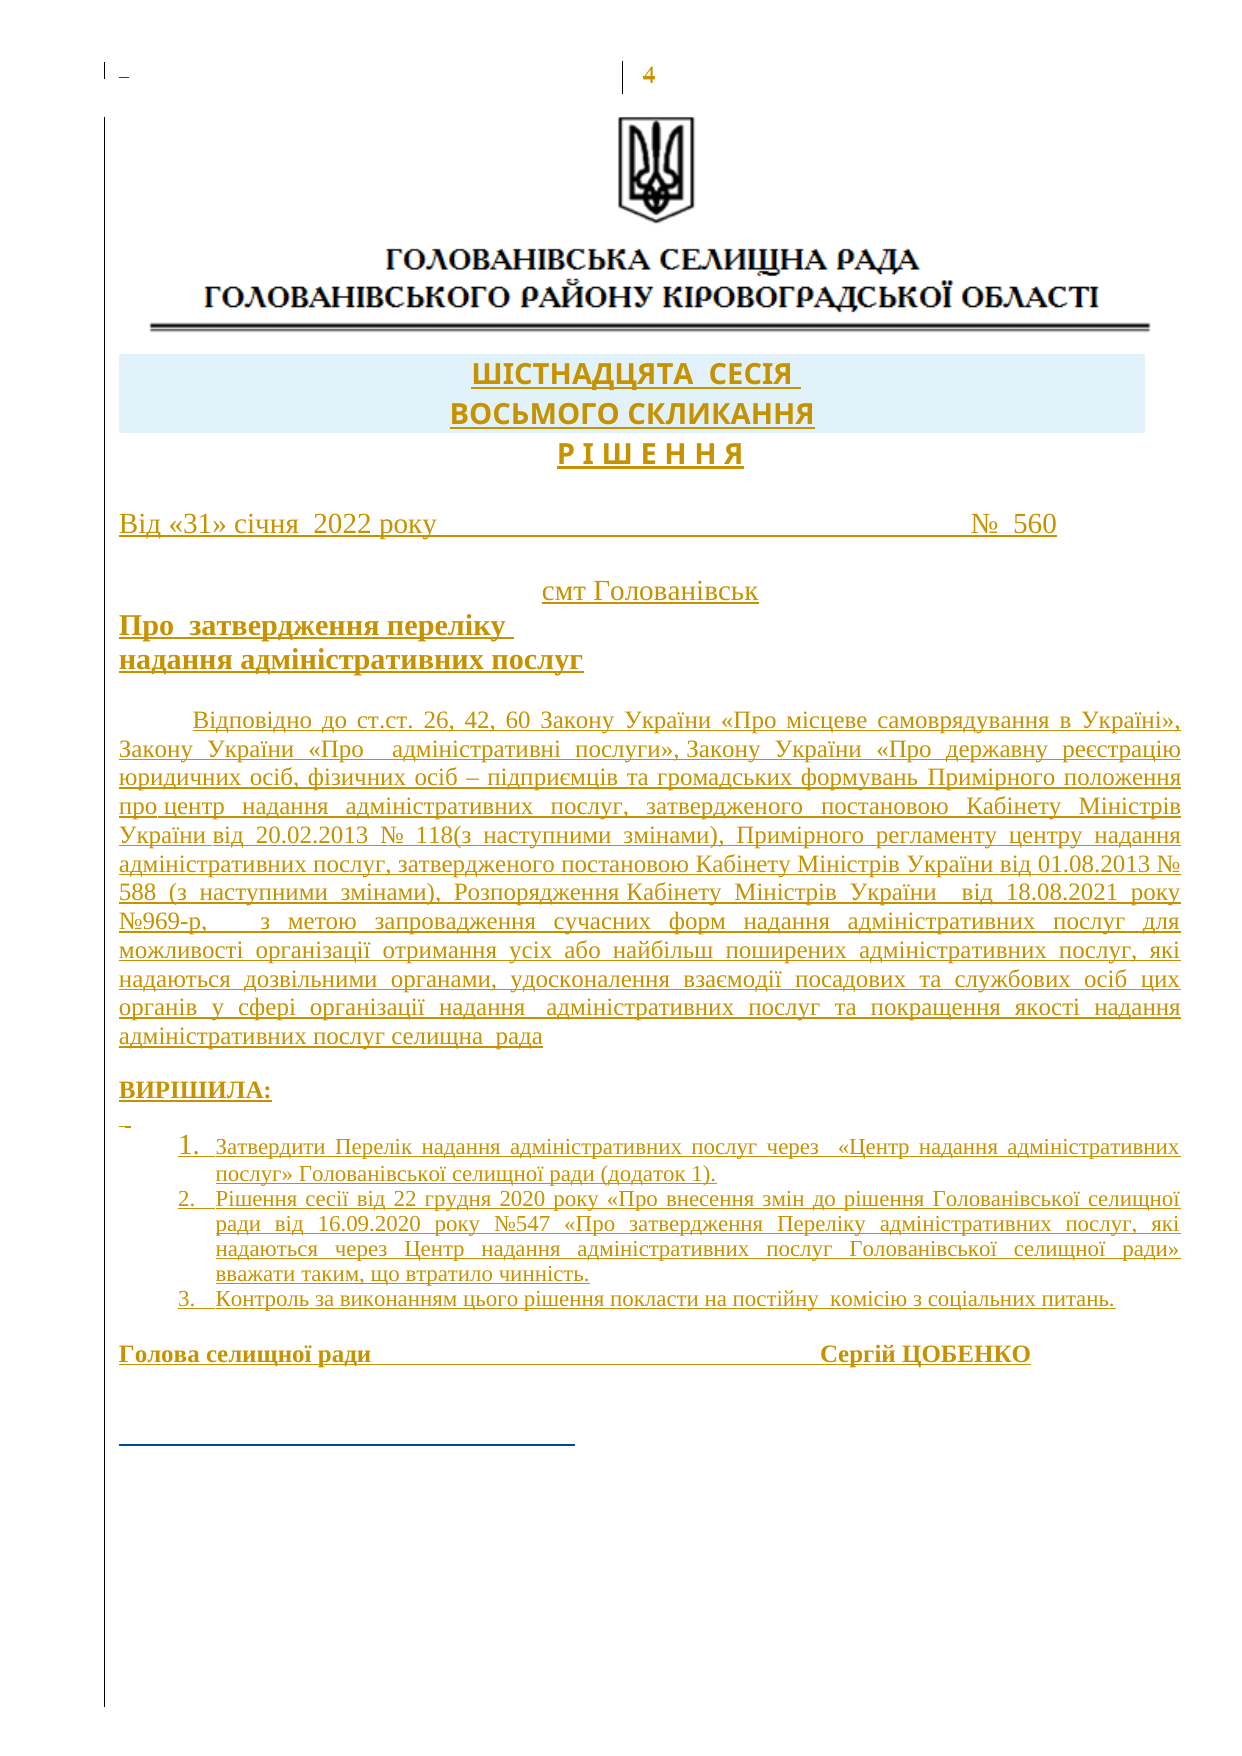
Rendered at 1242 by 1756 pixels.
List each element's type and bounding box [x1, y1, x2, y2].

picture [148, 116, 1152, 342]
